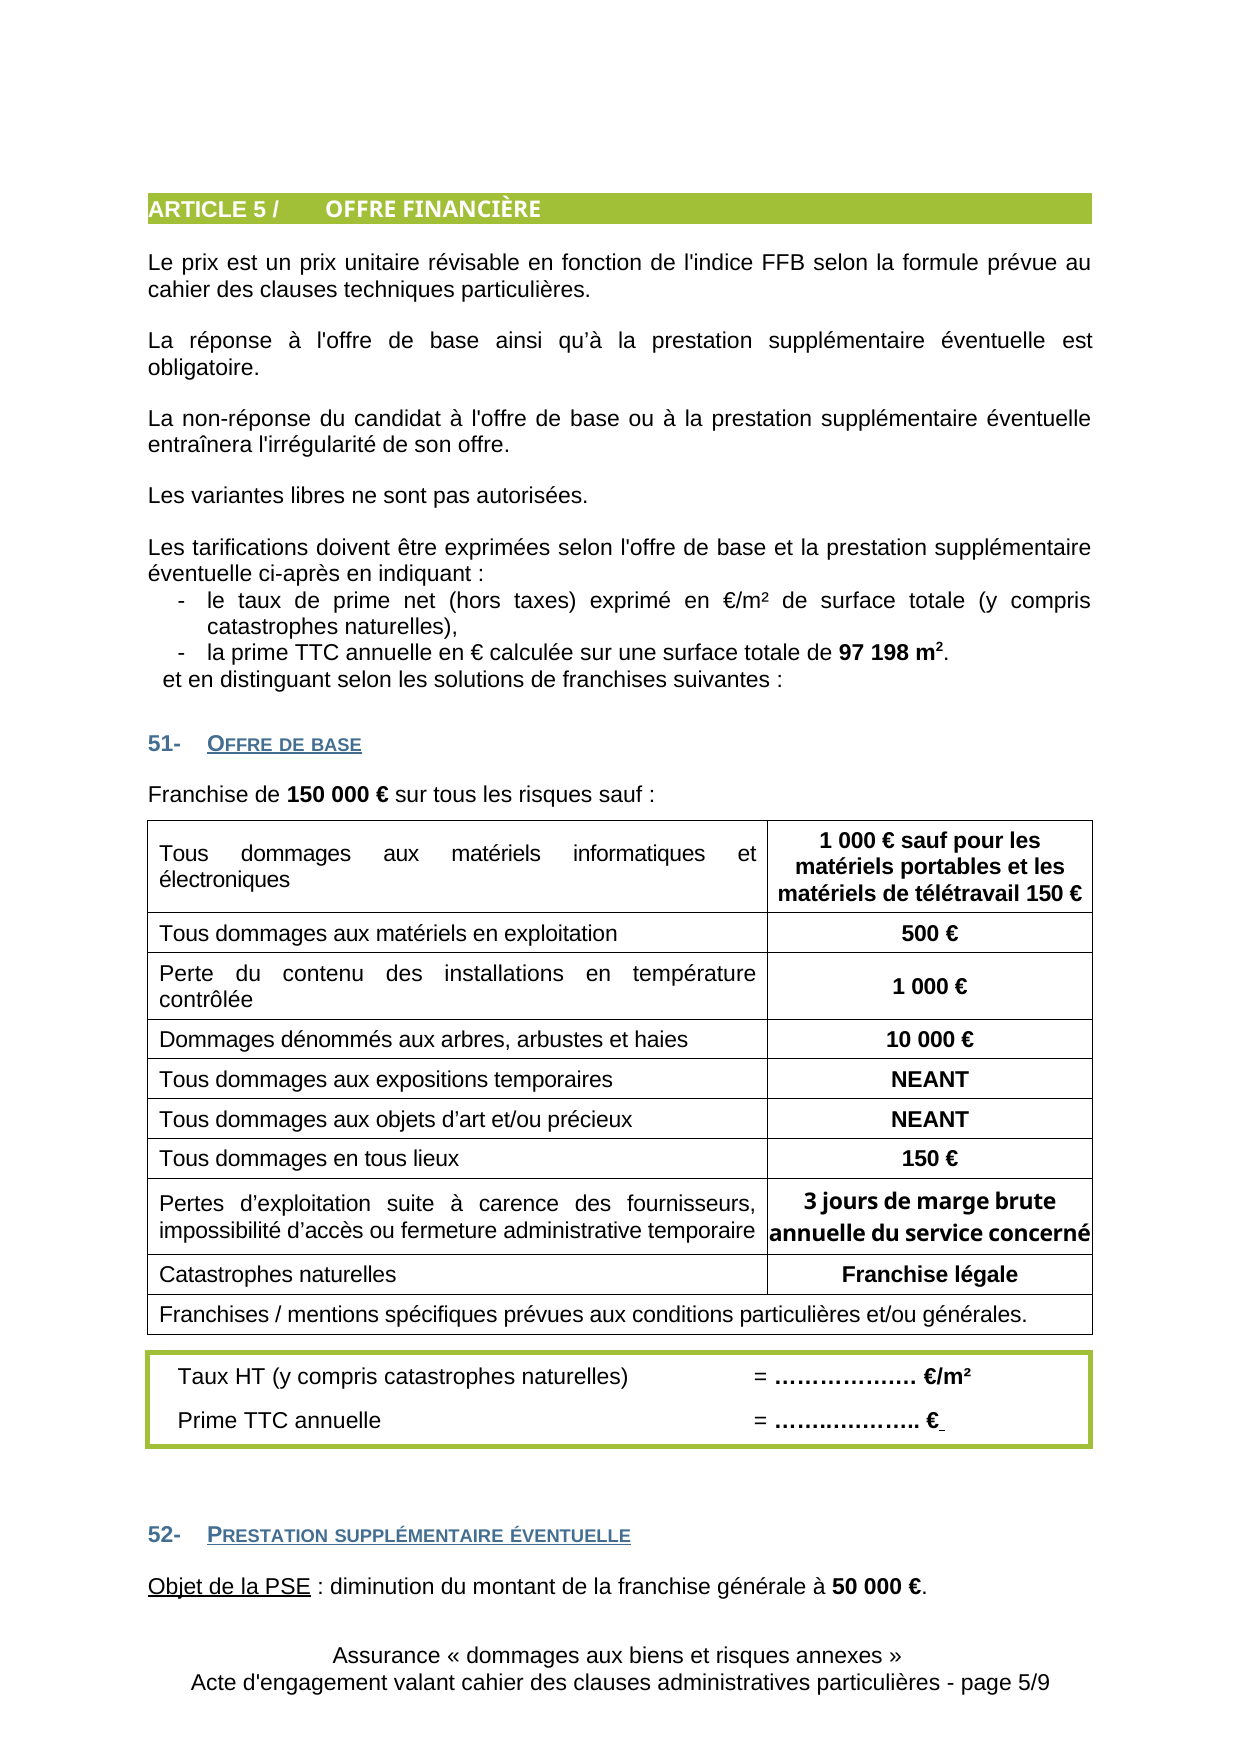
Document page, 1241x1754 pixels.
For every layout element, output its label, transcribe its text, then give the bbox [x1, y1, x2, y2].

table_cell Franchise légale [768, 1255, 1092, 1294]
table_cell 150 € [768, 1139, 1092, 1178]
text La non-réponse du candidat à l'offre de base ou à la prestation supplémentaire éventuelle entraînera l'irrégularité de son offre. [148, 405, 1092, 457]
table_cell 500 € [768, 913, 1092, 952]
table_cell 3 jours de marge brute annuelle du service concerné [768, 1179, 1092, 1254]
table_cell Tous dommages aux matériels en exploitation [148, 913, 767, 952]
table_cell Catastrophes naturelles [148, 1255, 767, 1294]
text Objet de la PSE : diminution du montant de la franchise générale à 50 000 €. [148, 1573, 1092, 1599]
text Offre financière [148, 193, 1092, 224]
table_header 1 000 € sauf pour les matériels portables et les matériels de télétravail 150 € [768, 821, 1092, 912]
table_header Tous dommages aux matériels informatiques et électroniques [148, 821, 767, 912]
text Le prix est un prix unitaire révisable en fonction de l'indice FFB selon la formule prévue au cahier des clauses techniques particulières. [148, 249, 1092, 302]
table_cell Franchises / mentions spécifiques prévues aux conditions particulières et/ou générales. [148, 1295, 1092, 1334]
text Offre de base [148, 729, 1092, 756]
table_cell Tous dommages aux objets d’art et/ou précieux [148, 1099, 767, 1138]
table_cell Perte du contenu des installations en température contrôlée [148, 953, 767, 1018]
list le taux de prime net (hors taxes) exprimé en €/m² de surface totale (y compris catastrophes naturelles), [177, 587, 1092, 639]
text et en distinguant selon les solutions de franchises suivantes : [162, 666, 1092, 692]
table_cell NEANT [768, 1059, 1092, 1098]
list la prime TTC annuelle en € calculée sur une surface totale de 97 198 m2. [177, 639, 1092, 666]
table_cell = ……..….…….. € [694, 1397, 1088, 1444]
text Les variantes libres ne sont pas autorisées. [148, 482, 1092, 509]
text Prestation supplémentaire éventuelle [148, 1521, 1092, 1548]
table_cell 1 000 € [768, 953, 1092, 1018]
table_cell Tous dommages en tous lieux [148, 1139, 767, 1178]
text Franchise de 150 000 € sur tous les risques sauf : [148, 781, 1092, 807]
table_cell NEANT [768, 1099, 1092, 1138]
text Les tarifications doivent être exprimées selon l'offre de base et la prestation supplémentaire éventuelle ci-après en indiquant : [148, 534, 1092, 587]
table_cell Tous dommages aux expositions temporaires [148, 1059, 767, 1098]
table_cell Dommages dénommés aux arbres, arbustes et haies [148, 1020, 767, 1058]
table_cell Pertes d’exploitation suite à carence des fournisseurs, impossibilité d’accès ou fermeture administrative temporaire [148, 1179, 767, 1254]
table_cell 10 000 € [768, 1020, 1092, 1058]
table_cell Prime TTC annuelle [150, 1397, 694, 1444]
text La réponse à l'offre de base ainsi qu’à la prestation supplémentaire éventuelle est obligatoire. [148, 327, 1092, 380]
table_header Taux HT (y compris catastrophes naturelles) [150, 1355, 694, 1397]
table_header = …………….… €/m² [694, 1355, 1088, 1397]
